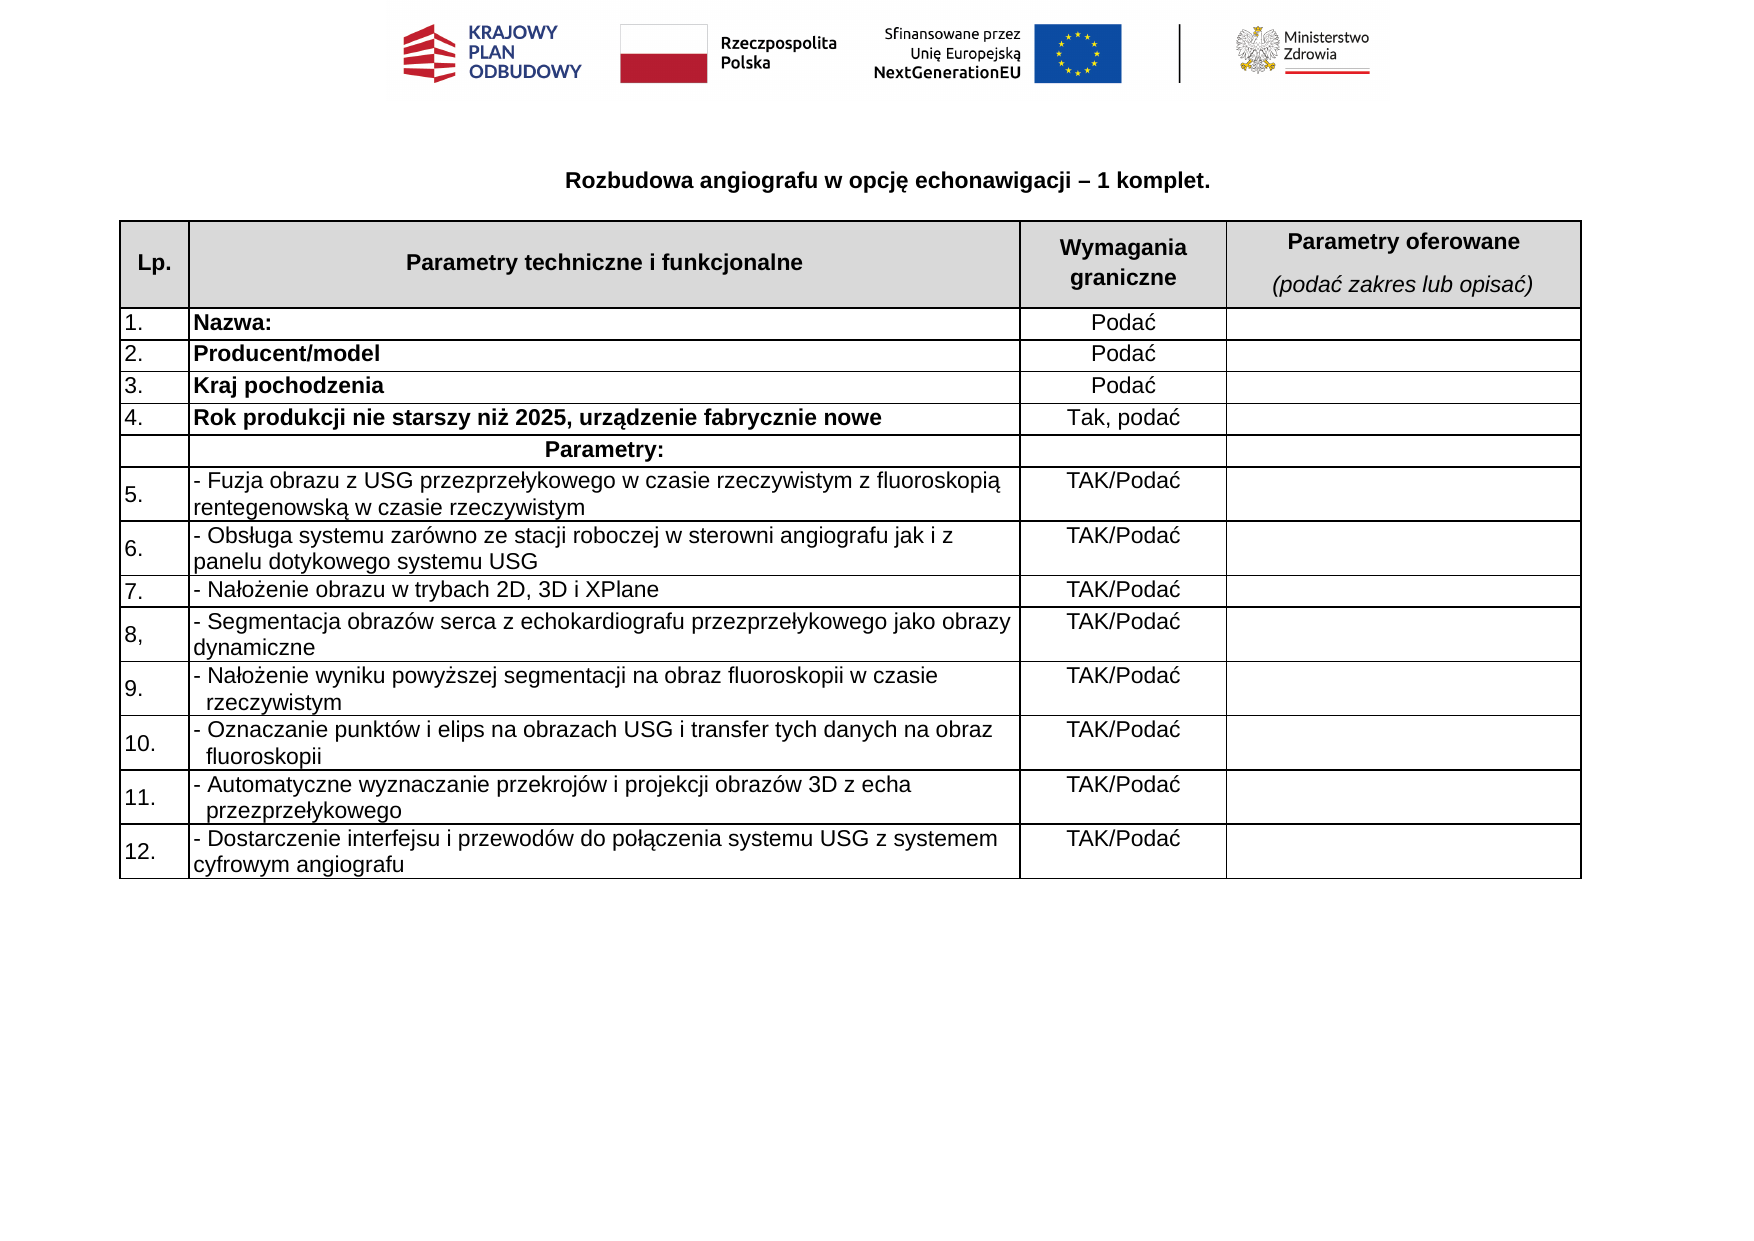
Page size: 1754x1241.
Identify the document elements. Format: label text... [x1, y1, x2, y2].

table_cell 10. [121, 716, 188, 769]
table_cell TAK/Podać [1021, 576, 1226, 606]
table_cell [1227, 771, 1580, 823]
table_cell - Nałożenie wyniku powyższej segmentacji na obraz fluoroskopii w czasie rzeczywistym [190, 662, 1019, 715]
table_cell 6. [121, 522, 188, 574]
table_cell 2. [121, 341, 188, 371]
table_cell [1227, 309, 1580, 339]
table_cell [1227, 372, 1580, 402]
table_cell 7. [121, 576, 188, 606]
table_cell Kraj pochodzenia [190, 372, 1019, 402]
table_cell - Obsługa systemu zarówno ze stacji roboczej w sterowni angiografu jak i z panelu dotykowego systemu USG [190, 522, 1019, 574]
table_cell [1021, 436, 1226, 466]
table_cell Podać [1021, 341, 1226, 371]
table_header Parametry oferowane (podać zakres lub opisać) [1227, 222, 1580, 307]
table_cell [1227, 436, 1580, 466]
table_cell [1227, 608, 1580, 661]
table_cell [1227, 576, 1580, 606]
table_cell [1227, 404, 1580, 434]
table_cell Producent/model [190, 341, 1019, 371]
table_cell [1227, 825, 1580, 878]
table_cell TAK/Podać [1021, 522, 1226, 574]
table_cell 11. [121, 771, 188, 823]
table_header Parametry techniczne i funkcjonalne [190, 222, 1019, 307]
table_cell Podać [1021, 309, 1226, 339]
table_cell [1227, 341, 1580, 371]
table_cell 9. [121, 662, 188, 715]
table_cell Nazwa: [190, 309, 1019, 339]
table_cell TAK/Podać [1021, 771, 1226, 823]
table_cell - Automatyczne wyznaczanie przekrojów i projekcji obrazów 3D z echa przezprzełykowego [190, 771, 1019, 823]
table_cell TAK/Podać [1021, 716, 1226, 769]
picture [385, 0, 1390, 101]
table_cell 3. [121, 372, 188, 402]
table_cell 5. [121, 468, 188, 520]
table_cell - Nałożenie obrazu w trybach 2D, 3D i XPlane [190, 576, 1019, 606]
table_cell Tak, podać [1021, 404, 1226, 434]
table_cell TAK/Podać [1021, 662, 1226, 715]
table_cell TAK/Podać [1021, 608, 1226, 661]
table_cell Rok produkcji nie starszy niż 2025, urządzenie fabrycznie nowe [190, 404, 1019, 434]
table_cell 12. [121, 825, 188, 878]
table_header Wymagania graniczne [1021, 222, 1226, 307]
text Rozbudowa angiografu w opcję echonawigacji – 1 komplet. [125, 167, 1651, 194]
table_cell - Segmentacja obrazów serca z echokardiografu przezprzełykowego jako obrazy dynamiczne [190, 608, 1019, 661]
table_cell - Dostarczenie interfejsu i przewodów do połączenia systemu USG z systemem cyfrowym angiografu [190, 825, 1019, 878]
table_cell 1. [121, 309, 188, 339]
table_cell 4. [121, 404, 188, 434]
table_cell Parametry: [190, 436, 1019, 466]
table_cell Podać [1021, 372, 1226, 402]
table_cell [1227, 716, 1580, 769]
table_cell TAK/Podać [1021, 825, 1226, 878]
table_cell [1227, 662, 1580, 715]
table_cell - Fuzja obrazu z USG przezprzełykowego w czasie rzeczywistym z fluoroskopią rentegenowską w czasie rzeczywistym [190, 468, 1019, 520]
table_cell [1227, 522, 1580, 574]
table_cell - Oznaczanie punktów i elips na obrazach USG i transfer tych danych na obraz fluoroskopii [190, 716, 1019, 769]
table_cell TAK/Podać [1021, 468, 1226, 520]
table_cell [121, 436, 188, 466]
table_cell [1227, 468, 1580, 520]
table_cell 8, [121, 608, 188, 661]
table_header Lp. [121, 222, 188, 307]
